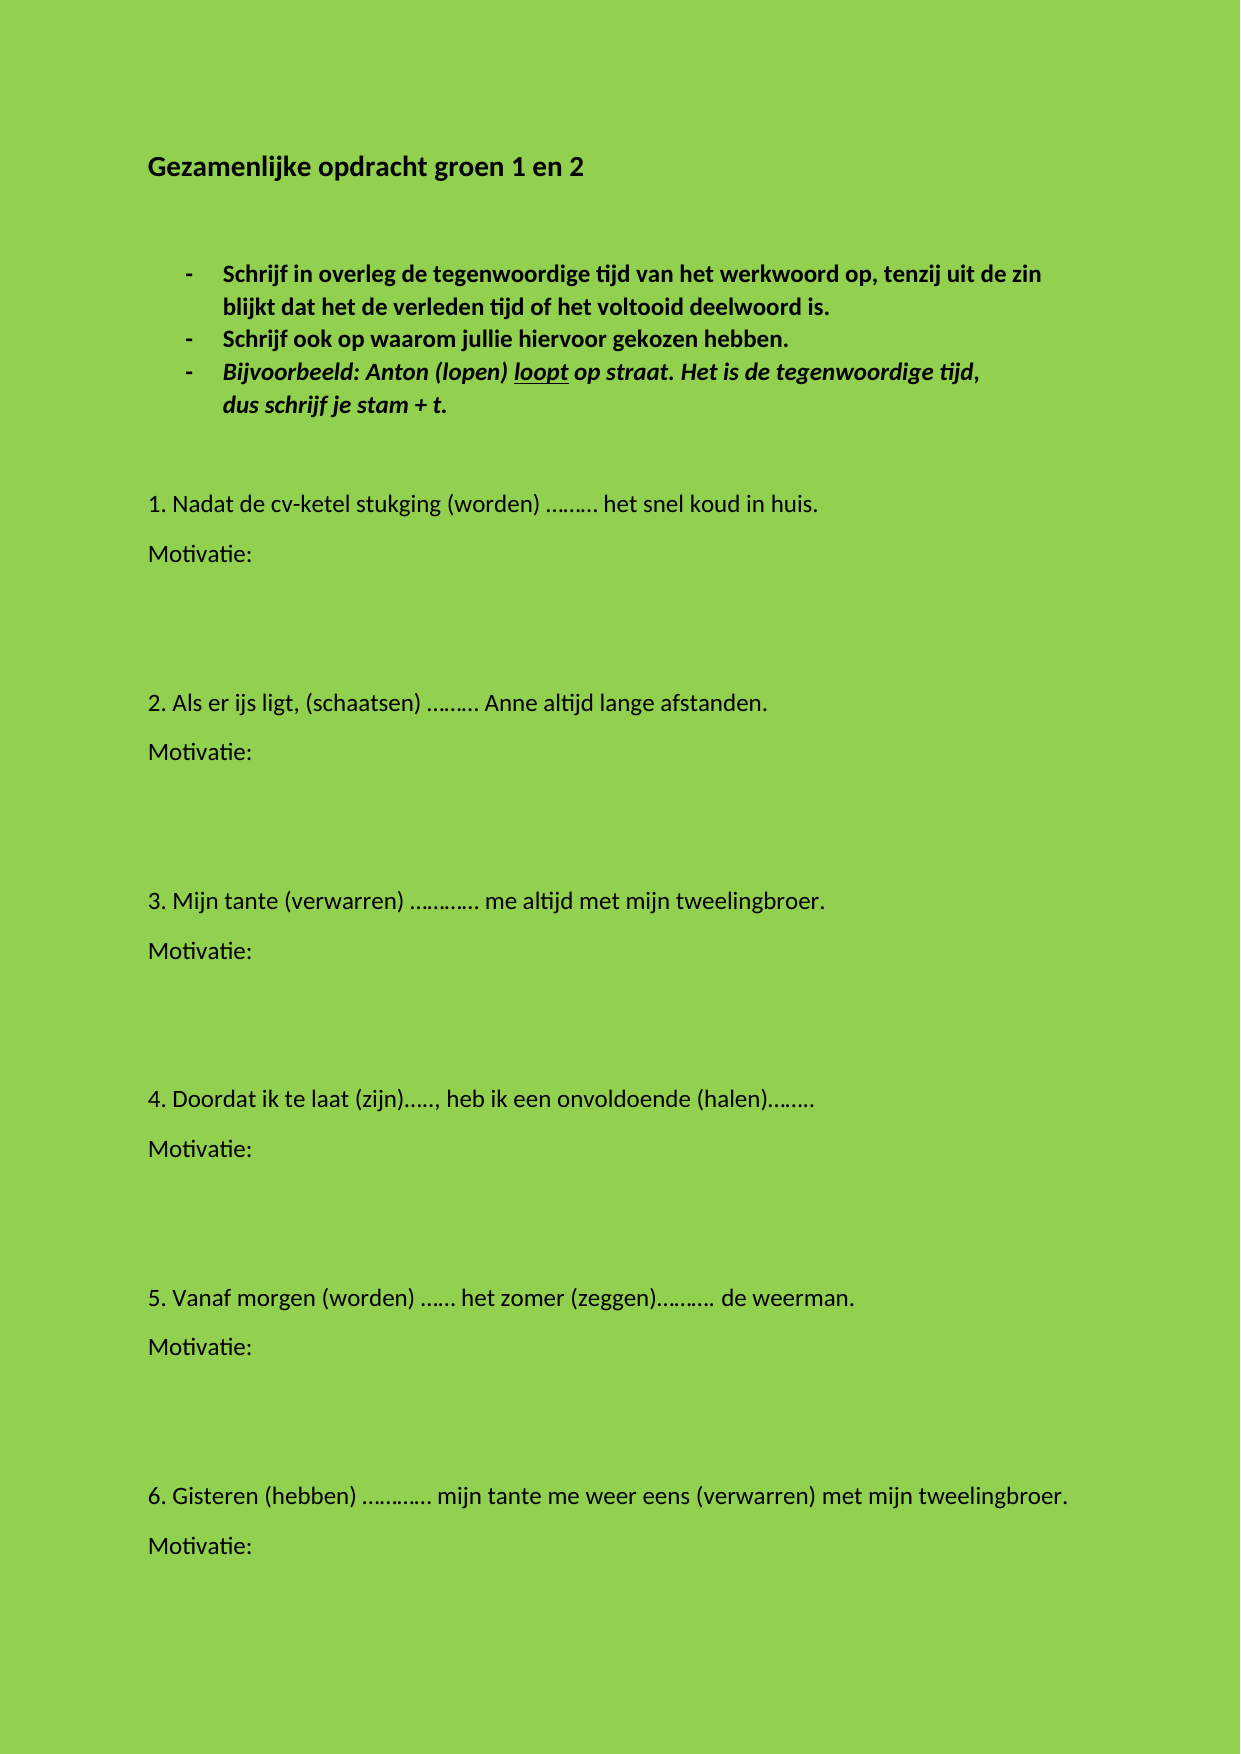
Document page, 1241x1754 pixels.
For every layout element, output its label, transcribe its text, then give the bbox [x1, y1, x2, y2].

text Motivatie: [148, 737, 1093, 767]
list dus schrijf je stam + t. [223, 389, 1093, 420]
text 1. Nadat de cv-ketel stukging (worden) ……… het snel koud in huis. [148, 489, 1093, 519]
text 2. Als er ijs ligt, (schaatsen) ……… Anne altijd lange afstanden. [148, 687, 1093, 717]
list Schrijf ook op waarom jullie hiervoor gekozen hebben. [185, 324, 1093, 354]
text Motivatie: [148, 1133, 1093, 1164]
text Motivatie: [148, 1530, 1093, 1560]
list Bijvoorbeeld: Anton (lopen) loopt op straat. Het is de tegenwoordige tijd, [185, 357, 1093, 387]
text 6. Gisteren (hebben) ………… mijn tante me weer eens (verwarren) met mijn tweelingbroer. [148, 1480, 1093, 1511]
text 4. Doordat ik te laat (zijn)….., heb ik een onvoldoende (halen)…….. [148, 1084, 1093, 1114]
text Gezamenlijke opdracht groen 1 en 2 [148, 148, 1093, 183]
text 3. Mijn tante (verwarren) ………… me altijd met mijn tweelingbroer. [148, 885, 1093, 916]
list Schrijf in overleg de tegenwoordige tijd van het werkwoord op, tenzij uit de zin blijkt dat het de verleden tijd of het voltooid deelwoord is. [185, 258, 1093, 321]
text 5. Vanaf morgen (worden) …… het zomer (zeggen)………. de weerman. [148, 1282, 1093, 1312]
text Motivatie: [148, 1332, 1093, 1362]
text Motivatie: [148, 538, 1093, 569]
text Motivatie: [148, 935, 1093, 965]
